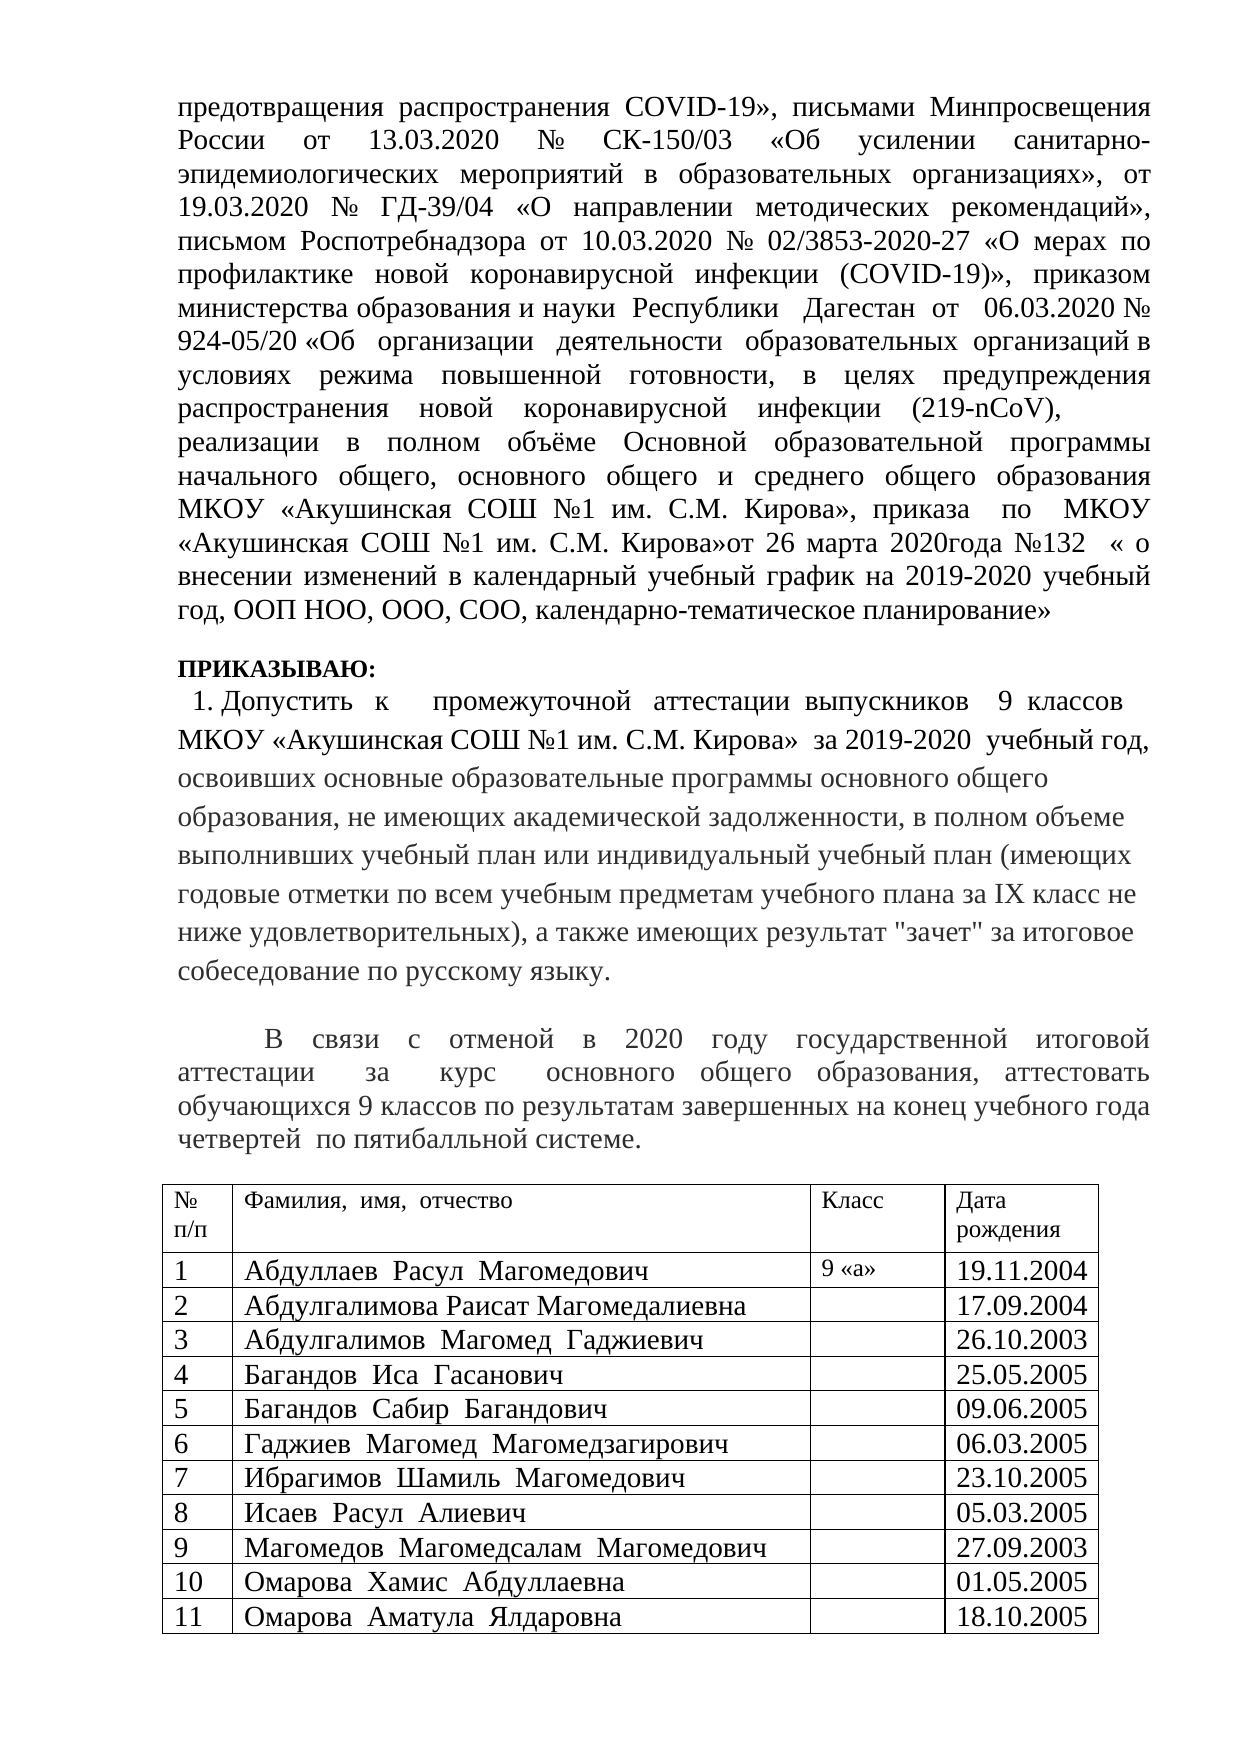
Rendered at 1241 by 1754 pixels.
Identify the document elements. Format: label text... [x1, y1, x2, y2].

table_cell [811, 1461, 944, 1494]
table_cell 09.06.2005 [946, 1391, 1098, 1425]
table_cell 9 «а» [811, 1253, 944, 1287]
table_header Класс [811, 1185, 944, 1252]
table_cell [811, 1599, 944, 1632]
table_cell Абдулгалимов Магомед Гаджиевич [233, 1322, 810, 1356]
table_cell Багандов Сабир Багандович [233, 1391, 810, 1425]
table_cell 1 [163, 1253, 232, 1287]
table_cell Магомедов Магомедсалам Магомедович [233, 1530, 810, 1563]
table_cell 6 [163, 1426, 232, 1459]
table_cell 19.11.2004 [946, 1253, 1098, 1287]
table_cell 2 [163, 1288, 232, 1321]
table_cell Багандов Иса Гасанович [233, 1357, 810, 1390]
table_cell 26.10.2003 [946, 1322, 1098, 1356]
table_cell Гаджиев Магомед Магомедзагирович [233, 1426, 810, 1459]
table_cell [811, 1357, 944, 1390]
table_cell 06.03.2005 [946, 1426, 1098, 1459]
table_cell [811, 1530, 944, 1563]
text 1. Допустить к промежуточной аттестации выпускников 9 классов МКОУ «Акушинская СОШ №1 им. С.М. Кирова» за 2019-2020 учебный год, освоивших основные образовательные программы основного общего образования, не имеющих академической задолженности, в полном объеме выполнивших учебный план или индивидуальный учебный план (имеющих годовые отметки по всем учебным предметам учебного плана за IX класс не ниже удовлетворительных), а также имеющих результат "зачет" за итоговое собеседование по русскому языку. [177, 683, 1152, 987]
table_cell [811, 1564, 944, 1598]
text В связи с отменой в 2020 году государственной итоговой аттестации за курс основного общего образования, аттестовать обучающихся 9 классов по результатам завершенных на конец учебного года четвертей по пятибалльной системе. [177, 1021, 1152, 1155]
table_cell [811, 1391, 944, 1425]
table_header Фамилия, имя, отчество [233, 1185, 810, 1252]
table_cell Омарова Хамис Абдуллаевна [233, 1564, 810, 1598]
table_cell 10 [163, 1564, 232, 1598]
table_cell 5 [163, 1391, 232, 1425]
table_cell Исаев Расул Алиевич [233, 1495, 810, 1529]
table_cell [811, 1288, 944, 1321]
table_cell 11 [163, 1599, 232, 1632]
text ПРИКАЗЫВАЮ: [177, 654, 1152, 683]
table_cell 01.05.2005 [946, 1564, 1098, 1598]
table_cell 17.09.2004 [946, 1288, 1098, 1321]
table_cell 18.10.2005 [946, 1599, 1098, 1632]
table_cell Ибрагимов Шамиль Магомедович [233, 1461, 810, 1494]
table_cell [811, 1426, 944, 1459]
table_cell 7 [163, 1461, 232, 1494]
table_cell 23.10.2005 [946, 1461, 1098, 1494]
table_cell 9 [163, 1530, 232, 1563]
table_header Дата рождения [946, 1185, 1098, 1252]
table_cell 3 [163, 1322, 232, 1356]
table_cell [811, 1322, 944, 1356]
table_cell [811, 1495, 944, 1529]
table_cell 05.03.2005 [946, 1495, 1098, 1529]
table_cell 4 [163, 1357, 232, 1390]
table_header № п/п [163, 1185, 232, 1252]
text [177, 89, 1152, 625]
table_cell 27.09.2003 [946, 1530, 1098, 1563]
table_cell Омарова Аматула Ялдаровна [233, 1599, 810, 1632]
table_cell 25.05.2005 [946, 1357, 1098, 1390]
table_cell Абдулгалимова Раисат Магомедалиевна [233, 1288, 810, 1321]
table_cell Абдуллаев Расул Магомедович [233, 1253, 810, 1287]
table_cell 8 [163, 1495, 232, 1529]
